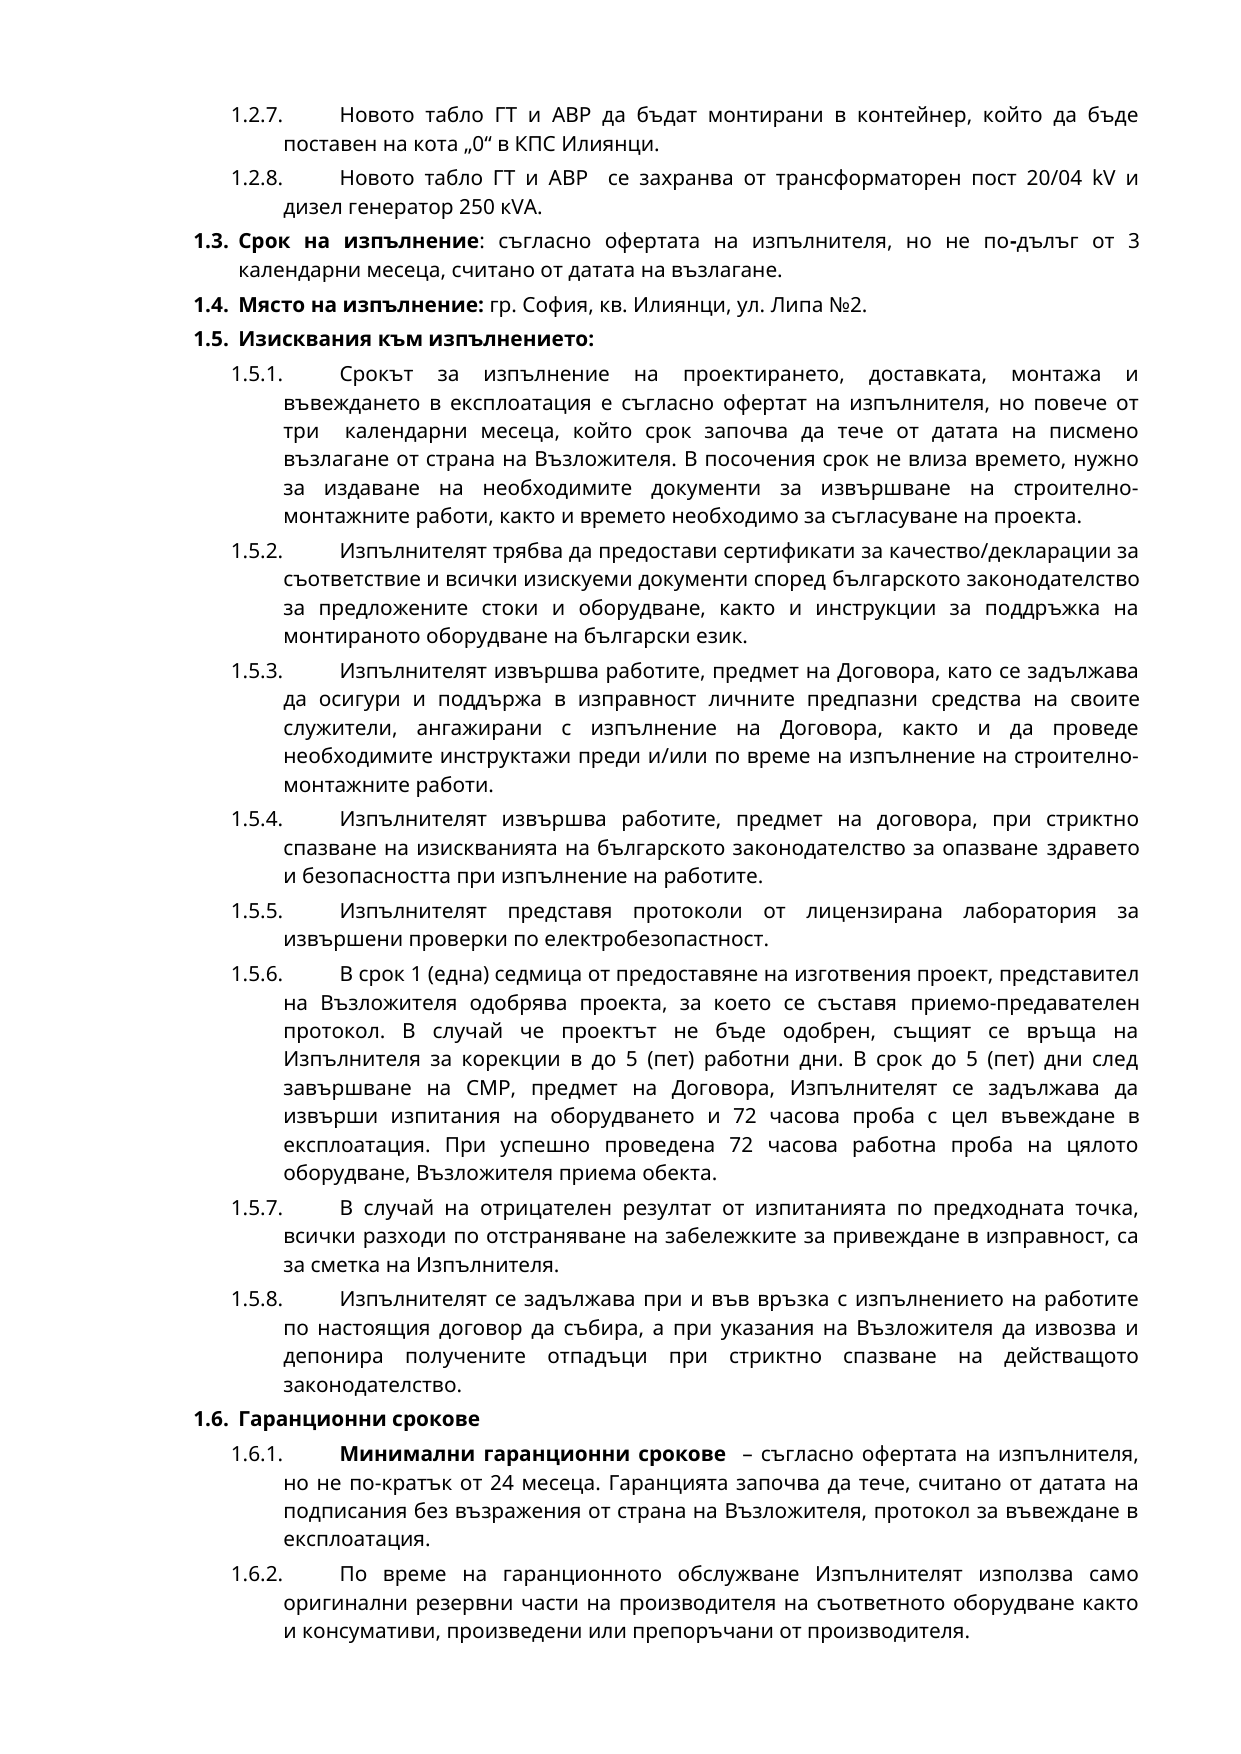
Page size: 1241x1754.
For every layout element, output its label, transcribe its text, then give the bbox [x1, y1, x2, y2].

list Новото табло ГТ и АВР се захранва от трансформаторен пост 20/04 kV и дизел генератор 250 кVA. [231, 163, 1140, 220]
list Изпълнителят се задължава при и във връзка с изпълнението на работите по настоящия договор да събира, а при указания на Възложителя да извозва и депонира получените отпадъци при стриктно спазване на действащото законодателство. [231, 1284, 1140, 1398]
list Новото табло ГТ и АВР да бъдат монтирани в контейнер, който да бъде поставен на кота „0“ в КПС Илиянци. [231, 100, 1140, 157]
list Срок на изпълнение: съгласно офертата на изпълнителя, но не по-дълъг от 3 календарни месеца, считано от датата на възлагане. [193, 227, 1140, 283]
list В срок 1 (една) седмица от предоставяне на изготвения проект, представител на Възложителя одобрява проекта, за което се съставя приемо-предавателен протокол. В случай че проектът не бъде одобрен, същият се връща на Изпълнителя за корекции в до 5 (пет) работни дни. В срок до 5 (пет) дни след завършване на СМР, предмет на Договора, Изпълнителят се задължава да извърши изпитания на оборудването и 72 часова проба с цел въвеждане в експлоатация. При успешно проведена 72 часова работна проба на цялото оборудване, Възложителя приема обекта. [231, 959, 1140, 1187]
list Изпълнителят извършва работите, предмет на договора, при стриктно спазване на изискванията на българското законодателство за опазване здравето и безопасността при изпълнение на работите. [231, 804, 1140, 890]
list Изпълнителят извършва работите, предмет на Договора, като се задължава да осигури и поддържа в изправност личните предпазни средства на своите служители, ангажирани с изпълнение на Договора, както и да проведе необходимите инструктажи преди и/или по време на изпълнение на строително-монтажните работи. [231, 656, 1140, 798]
list Изисквания към изпълнението: [193, 324, 1140, 353]
list Изпълнителят трябва да предостави сертификати за качество/декларации за съответствие и всички изискуеми документи според българското законодателство за предложените стоки и оборудване, както и инструкции за поддръжка на монтираното оборудване на български език. [231, 536, 1140, 650]
list Минимални гаранционни срокове – съгласно офертата на изпълнителя, но не по-кратък от 24 месеца. Гаранцията започва да тече, считано от датата на подписания без възражения от страна на Възложителя, протокол за въвеждане в експлоатация. [231, 1439, 1140, 1553]
list Изпълнителят представя протоколи от лицензирана лаборатория за извършени проверки по електробезопастност. [231, 896, 1140, 953]
list Място на изпълнение: гр. София, кв. Илиянци, ул. Липа №2. [193, 290, 1140, 318]
list По време на гаранционното обслужване Изпълнителят използва само оригинални резервни части на производителя на съответното оборудване както и консумативи, произведени или препоръчани от производителя. [231, 1559, 1140, 1644]
list В случай на отрицателен резултат от изпитанията по предходната точка, всички разходи по отстраняване на забележките за привеждане в изправност, са за сметка на Изпълнителя. [231, 1193, 1140, 1278]
list Гаранционни срокове [193, 1404, 1140, 1433]
list Срокът за изпълнение на проектирането, доставката, монтажа и въвеждането в експлоатация e съгласно офертат на изпълнителя, но повече от три календарни месеца, който срок започва да тече от датата на писмено възлагане от страна на Възложителя. В посочения срок не влиза времето, нужно за издаване на необходимите документи за извършване на строително-монтажните работи, както и времето необходимо за съгласуване на проекта. [231, 359, 1140, 530]
